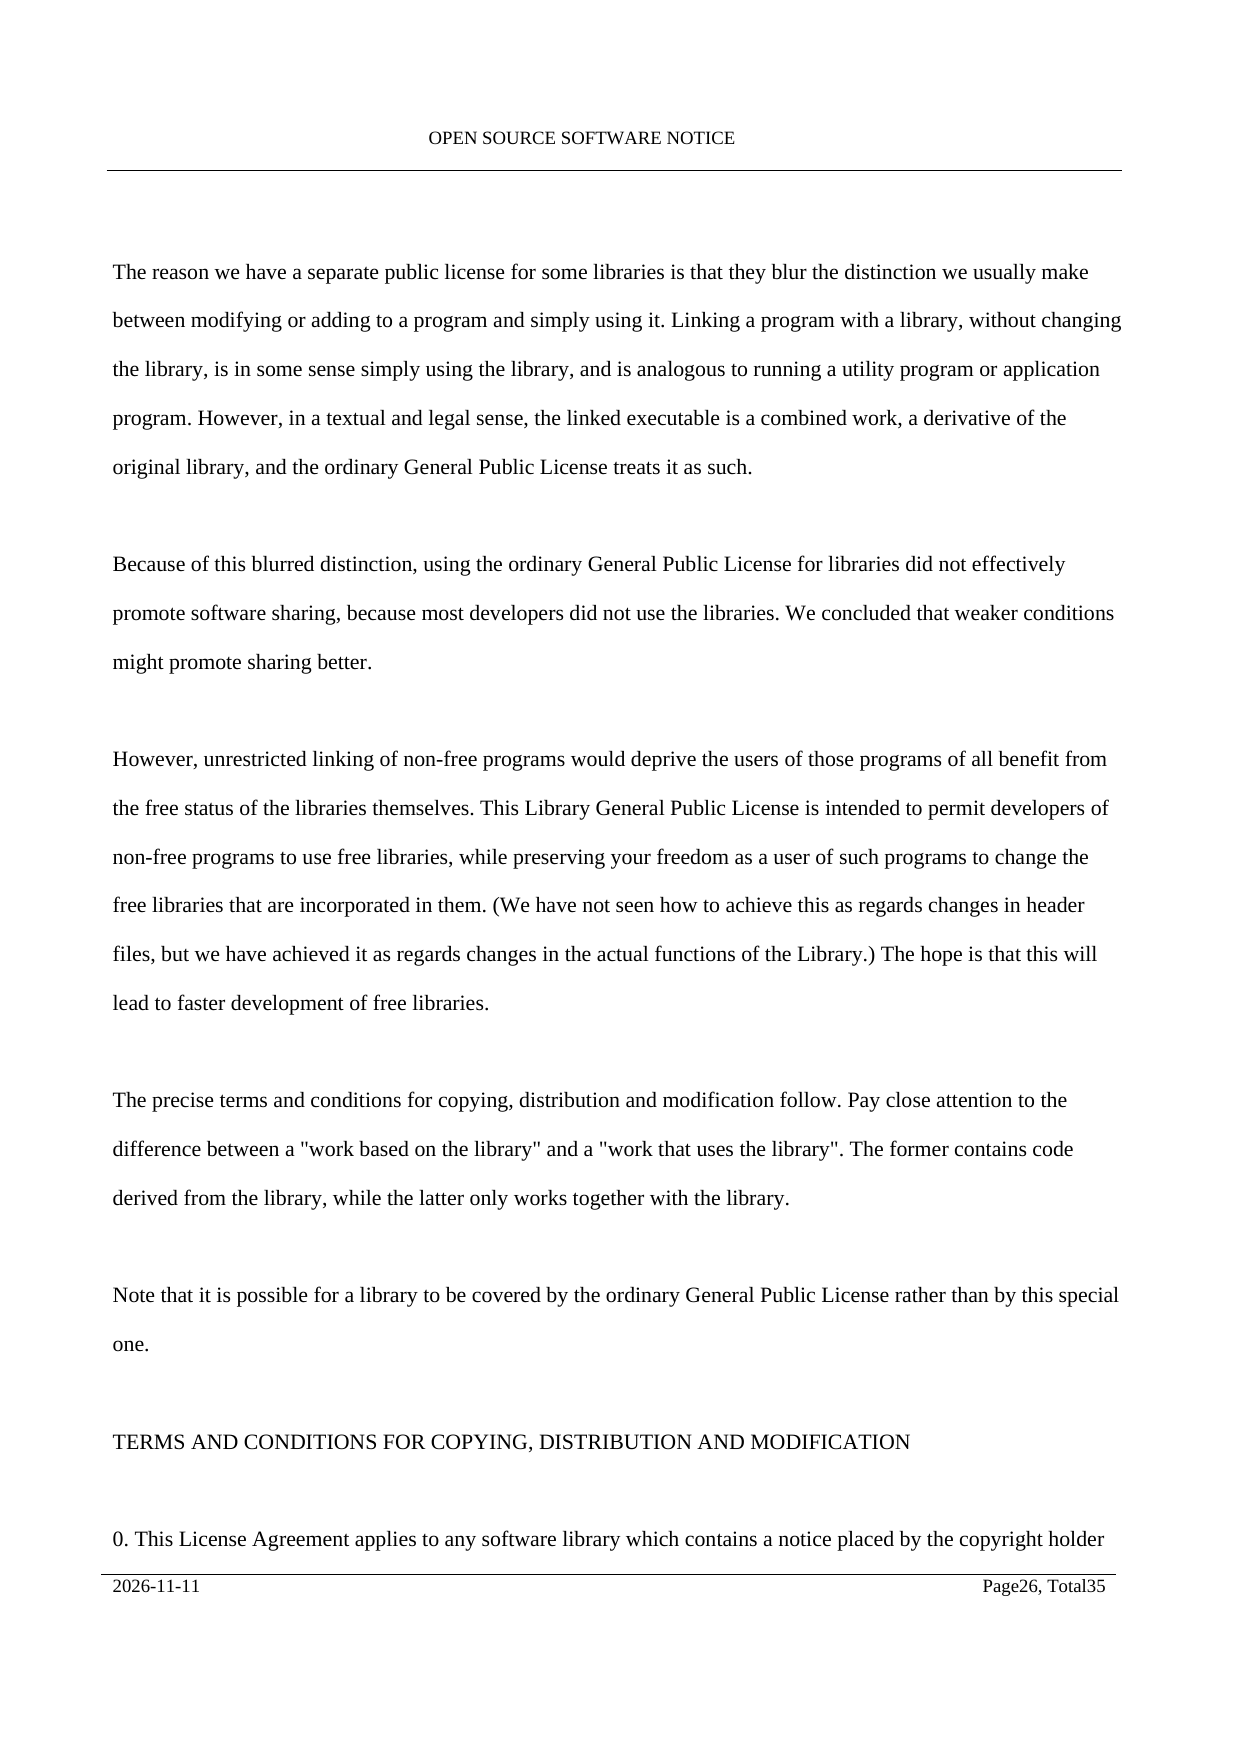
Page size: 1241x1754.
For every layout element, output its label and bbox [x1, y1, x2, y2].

text [112, 206, 1128, 1555]
